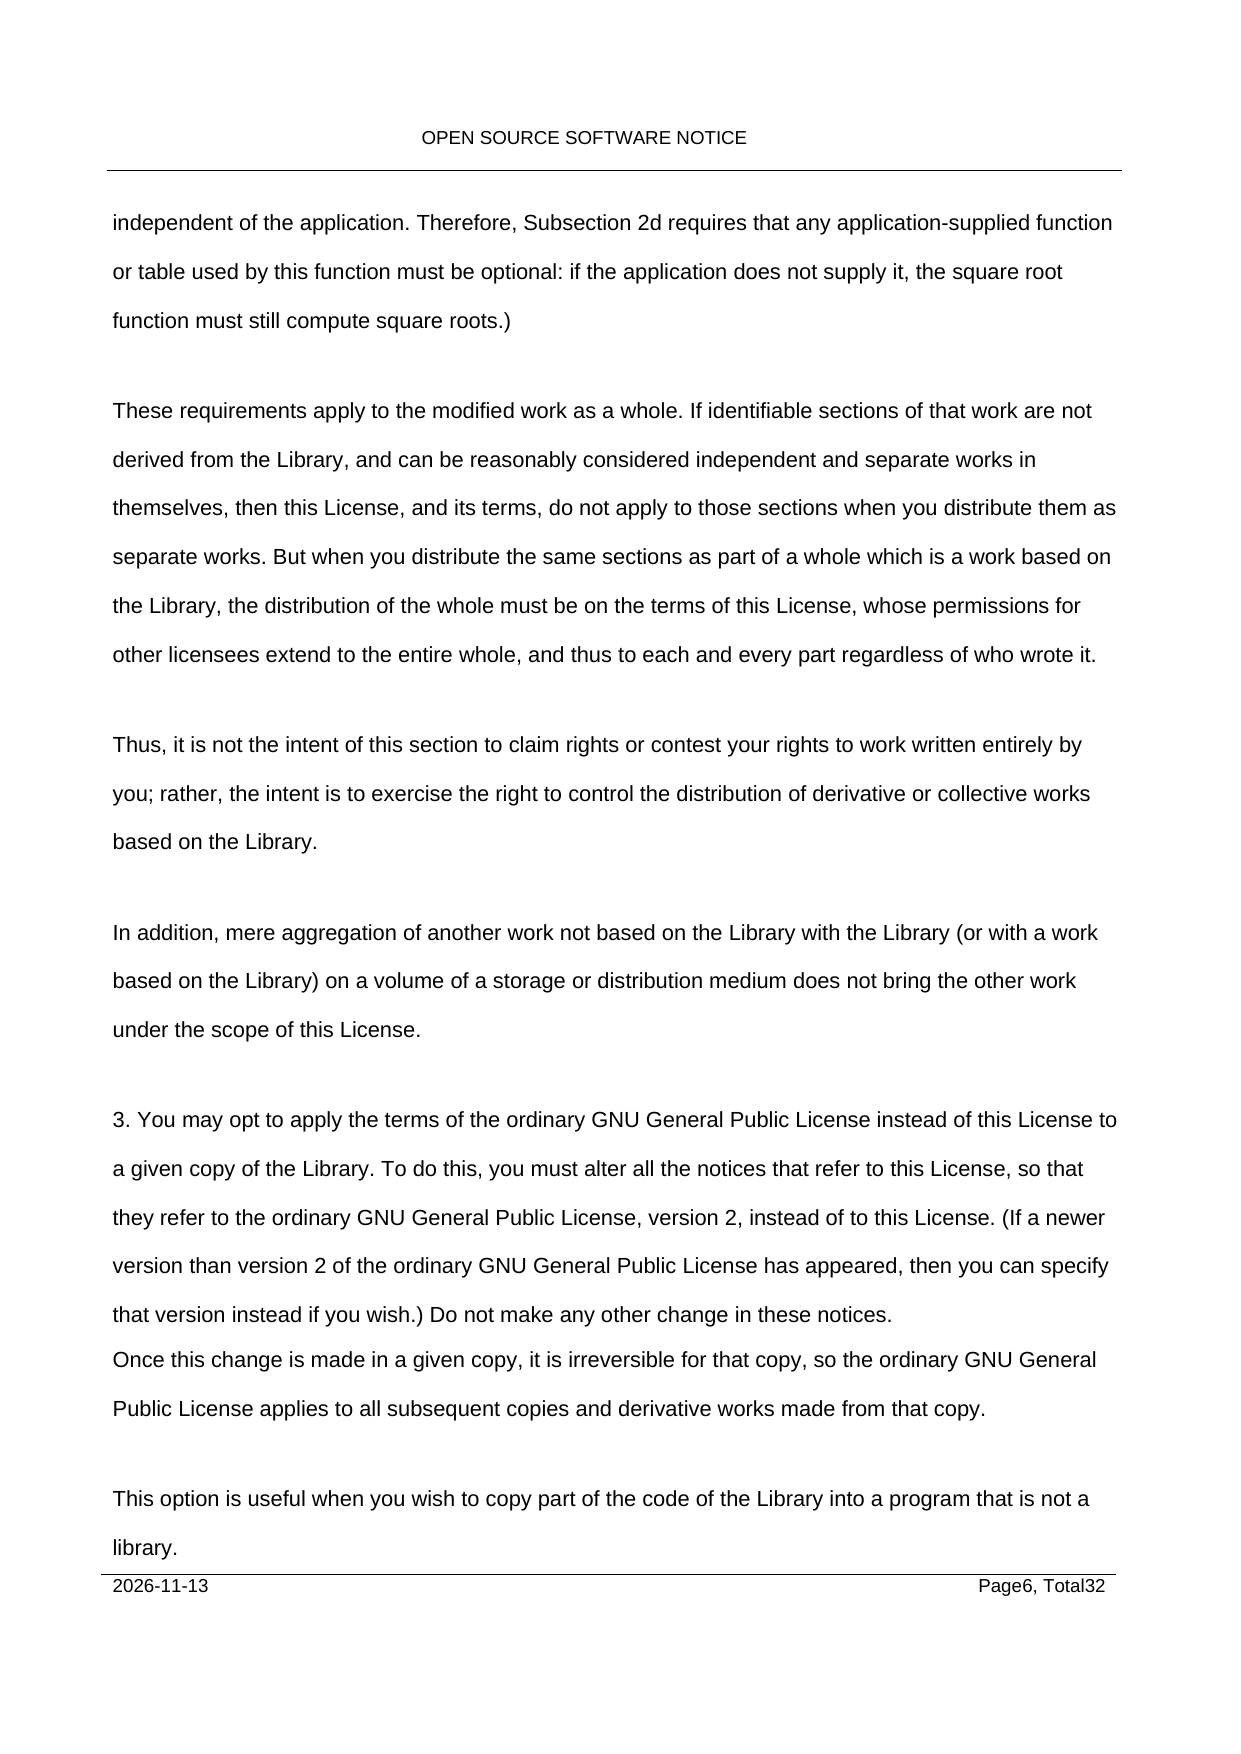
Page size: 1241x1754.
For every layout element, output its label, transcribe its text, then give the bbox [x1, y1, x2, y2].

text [112, 206, 1128, 336]
text This option is useful when you wish to copy part of the code of the Library into a program that is not a library. [112, 1482, 1128, 1564]
text In addition, mere aggregation of another work not based on the Library with the Library (or with a work based on the Library) on a volume of a storage or distribution medium does not bring the other work under the scope of this License. [112, 916, 1128, 1046]
text Once this change is made in a given copy, it is irreversible for that copy, so the ordinary GNU General Public License applies to all subsequent copies and derivative works made from that copy. [112, 1343, 1128, 1425]
text Thus, it is not the intent of this section to claim rights or contest your rights to work written entirely by you; rather, the intent is to exercise the right to control the distribution of derivative or collective works based on the Library. [112, 728, 1128, 858]
text 3. You may opt to apply the terms of the ordinary GNU General Public License instead of this License to a given copy of the Library. To do this, you must alter all the notices that refer to this License, so that they refer to the ordinary GNU General Public License, version 2, instead of to this License. (If a newer version than version 2 of the ordinary GNU General Public License has appeared, then you can specify that version instead if you wish.) Do not make any other change in these notices. [112, 1103, 1128, 1331]
text These requirements apply to the modified work as a whole. If identifiable sections of that work are not derived from the Library, and can be reasonably considered independent and separate works in themselves, then this License, and its terms, do not apply to those sections when you distribute them as separate works. But when you distribute the same sections as part of a whole which is a work based on the Library, the distribution of the whole must be on the terms of this License, whose permissions for other licensees extend to the entire whole, and thus to each and every part regardless of who wrote it. [112, 394, 1128, 670]
